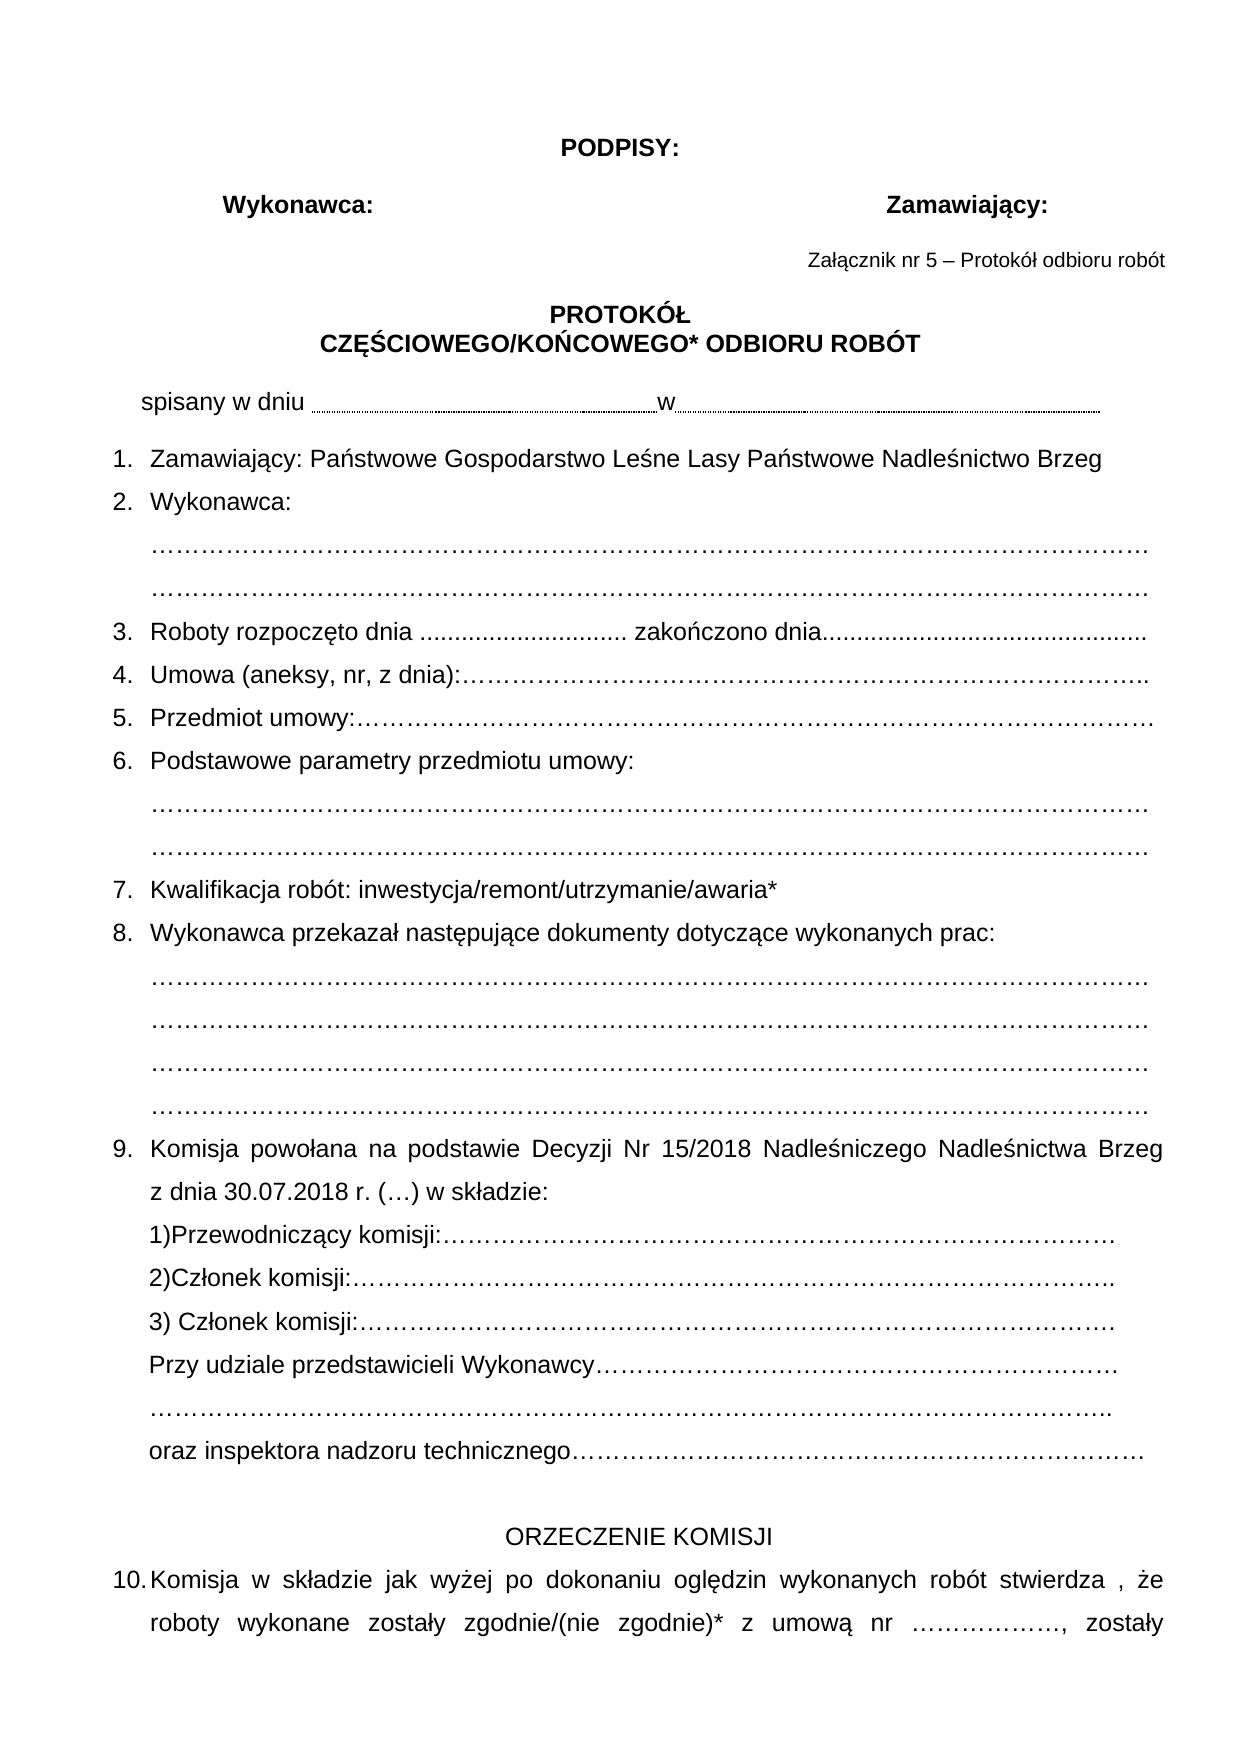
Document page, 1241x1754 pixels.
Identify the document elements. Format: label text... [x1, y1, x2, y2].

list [112, 1565, 1165, 1637]
text ………………………………………………………………………………………………………… [150, 573, 1165, 602]
list Zamawiający: Państwowe Gospodarstwo Leśne Lasy Państwowe Nadleśnictwo Brzeg [112, 444, 1165, 473]
text CZĘŚCIOWEGO/KOŃCOWEGO* ODBIORU ROBÓT [75, 329, 1165, 358]
list Kwalifikacja robót: inwestycja/remont/utrzymanie/awaria* [112, 875, 1165, 904]
text 1)Przewodniczący komisji:……………………………………………………………………… [112, 1220, 1165, 1249]
text …………………………………………………………………………………………………….. [112, 1393, 1165, 1421]
text ORZECZENIE KOMISJI [112, 1522, 1165, 1551]
list Wykonawca przekazał następujące dokumenty dotyczące wykonanych prac: [112, 918, 1165, 947]
text ………………………………………………………………………………………………………… [150, 530, 1165, 559]
list Roboty rozpoczęto dnia .............................. zakończono dnia............................................... [112, 616, 1165, 645]
text 2)Członek komisji:……………………………………………………………………………….. [112, 1263, 1165, 1292]
text ………………………………………………………………………………………………………………………………………………………………………………………………………………………………………………………………………………………………………………………………………………………………………………………………………………………………………… [150, 961, 1165, 1119]
list Umowa (aneksy, nr, z dnia):……………………………………………………………………….. [112, 659, 1165, 688]
list Przedmiot umowy:…………………………………………………………………………………… [112, 703, 1165, 731]
text Załącznik nr 5 – Protokół odbioru robót [75, 247, 1165, 271]
text 3) Członek komisji:………………………………………………………………………………. [112, 1306, 1165, 1335]
text spisany w dniu w [75, 386, 1165, 415]
list Wykonawca: [112, 487, 1165, 516]
text PROTOKÓŁ [75, 300, 1165, 329]
list Podstawowe parametry przedmiotu umowy: …………………………………………………………………………………………………………………………………………………………………………………………………………………… [112, 746, 1165, 861]
text Przy udziale przedstawicieli Wykonawcy……………………………………………………… [149, 1349, 1165, 1378]
text PODPISY: [75, 132, 1165, 161]
text Wykonawca: Zamawiający: [75, 190, 1165, 219]
text oraz inspektora nadzoru technicznego…………………………………………………………… [149, 1436, 1165, 1464]
list Komisja powołana na podstawie Decyzji Nr 15/2018 Nadleśniczego Nadleśnictwa Brzeg z dnia 30.07.2018 r. (…) w składzie: [112, 1134, 1165, 1206]
